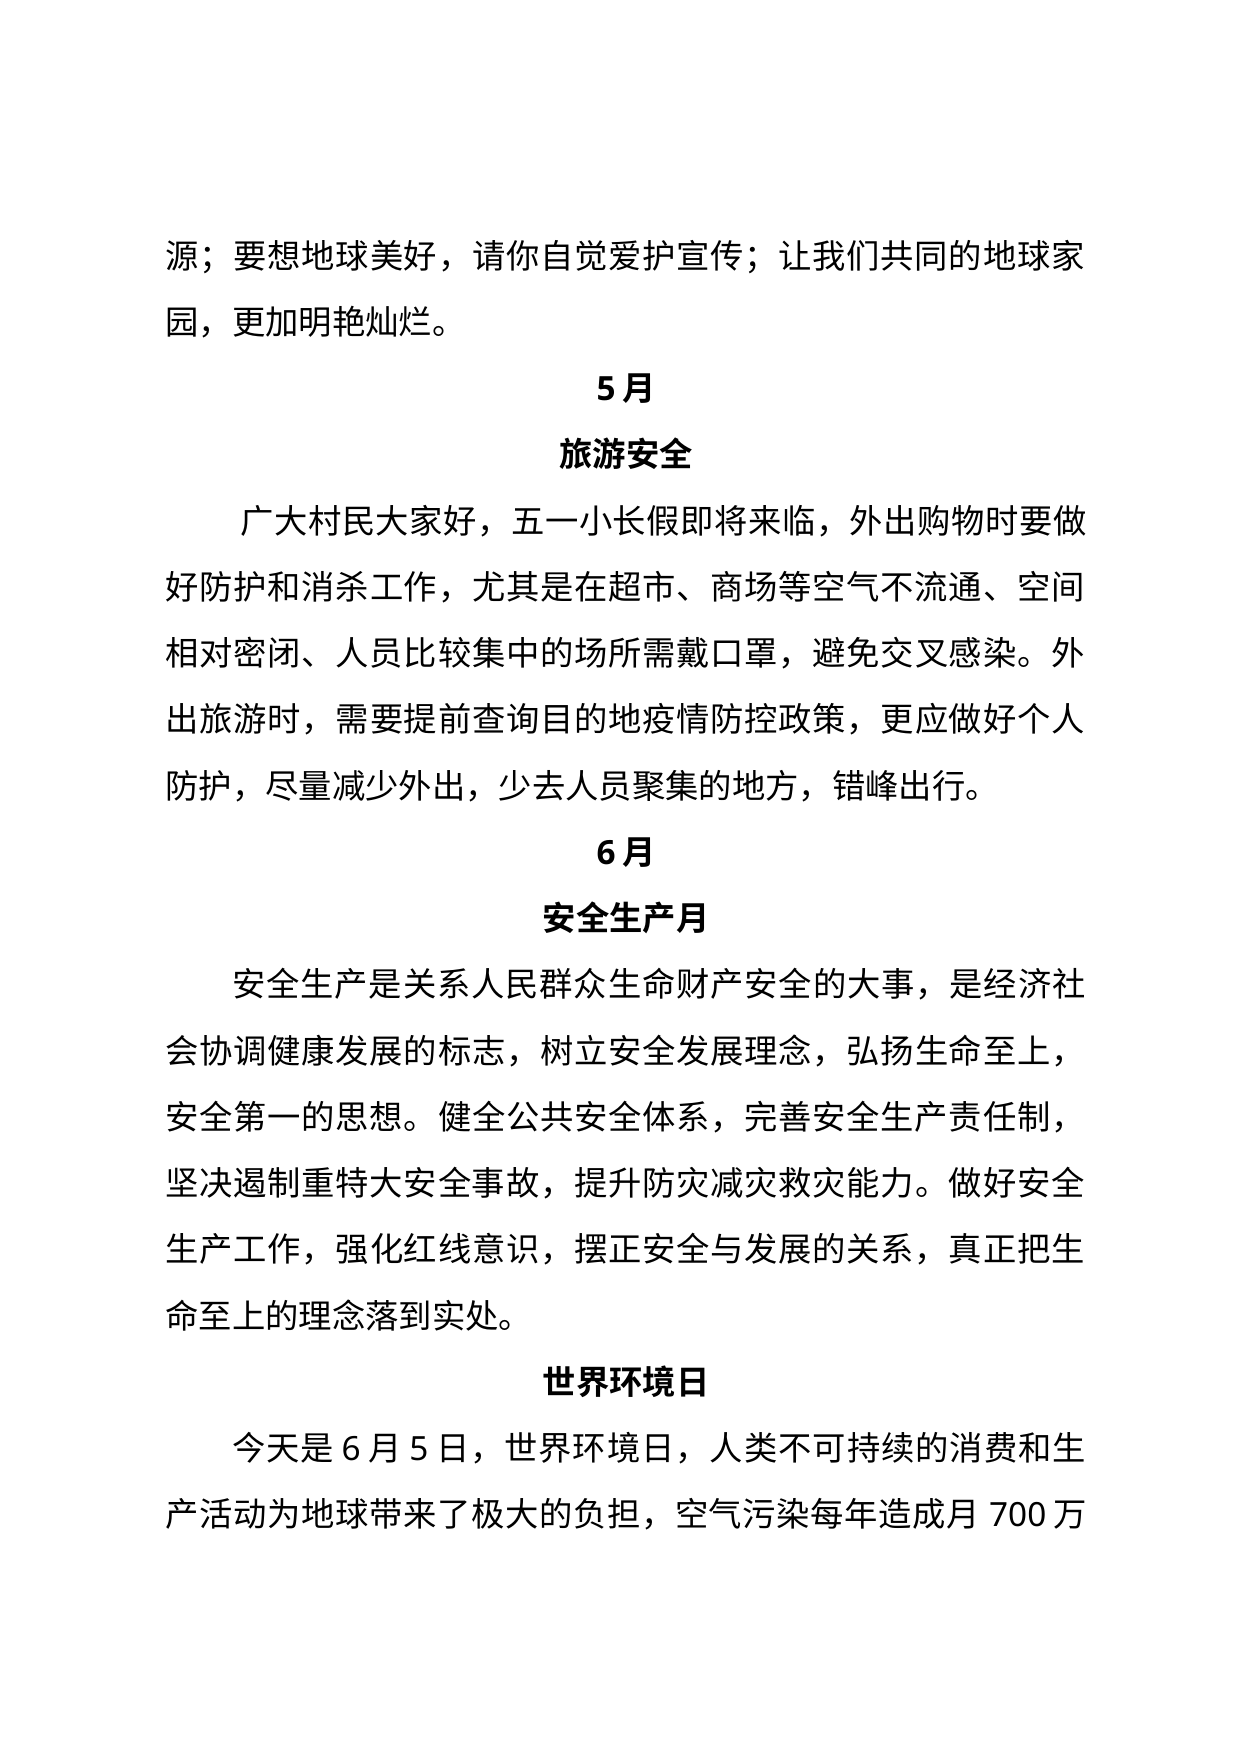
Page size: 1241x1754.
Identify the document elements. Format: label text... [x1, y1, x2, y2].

text 安全生产月 [165, 883, 1087, 949]
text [165, 1413, 1087, 1545]
text 6月 [165, 817, 1087, 883]
text 世界环境日 [165, 1347, 1087, 1413]
text 旅游安全 [165, 419, 1087, 485]
text 安全生产是关系人民群众生命财产安全的大事，是经济社会协调健康发展的标志，树立安全发展理念，弘扬生命至上，安全第一的思想。健全公共安全体系，完善安全生产责任制，坚决遏制重特大安全事故，提升防灾减灾救灾能力。做好安全生产工作，强化红线意识，摆正安全与发展的关系，真正把生命至上的理念落到实处。 [165, 949, 1087, 1347]
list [165, 220, 1087, 353]
text 广大村民大家好，五一小长假即将来临，外出购物时要做好防护和消杀工作，尤其是在超市、商场等空气不流通、空间相对密闭、人员比较集中的场所需戴口罩，避免交叉感染。外出旅游时，需要提前查询目的地疫情防控政策，更应做好个人防护，尽量减少外出，少去人员聚集的地方，错峰出行。 [165, 485, 1087, 817]
list 5月 [165, 353, 1087, 419]
